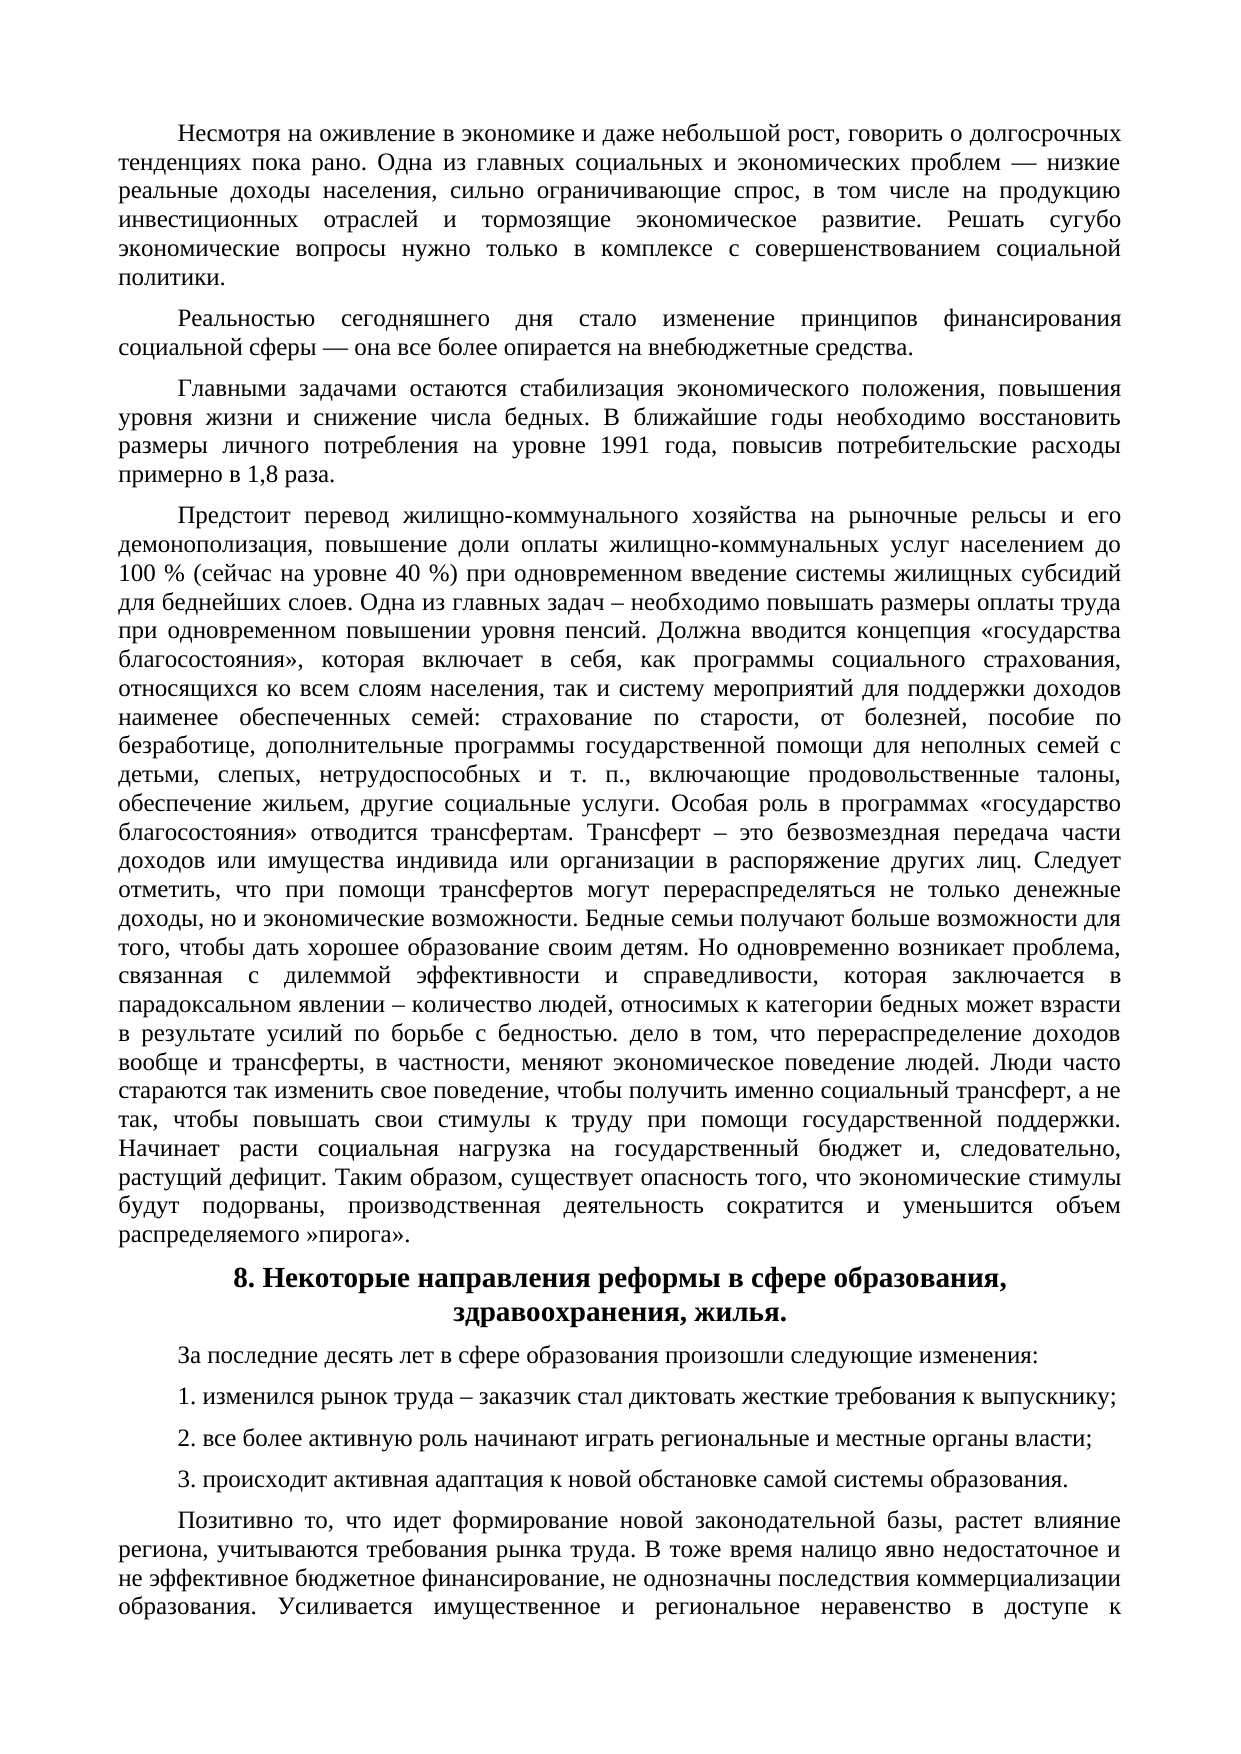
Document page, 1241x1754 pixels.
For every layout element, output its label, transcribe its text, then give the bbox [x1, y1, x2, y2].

text 1. изменился рынок труда – заказчик стал диктовать жесткие требования к выпускнику; [118, 1381, 1122, 1410]
text 8. Некоторые направления реформы в сфере образования, здравоохранения, жилья. [118, 1261, 1122, 1328]
text Предстоит перевод жилищно-коммунального хозяйства на рыночные рельсы и его демонополизация, повышение доли оплаты жилищно-коммунальных услуг населением до 100 % (сейчас на уровне 40 %) при одновременном введение системы жилищных субсидий для беднейших слоев. Одна из главных задач – необходимо повышать размеры оплаты труда при одновременном повышении уровня пенсий. Должна вводится концепция «государства благосостояния», которая включает в себя, как программы социального страхования, относящихся ко всем слоям населения, так и систему мероприятий для поддержки доходов наименее обеспеченных семей: страхование по старости, от болезней, пособие по безработице, дополнительные программы государственной помощи для неполных семей с детьми, слепых, нетрудоспособных и т. п., включающие продовольственные талоны, обеспечение жильем, другие социальные услуги. Особая роль в программах «государство благосостояния» отводится трансфертам. Трансферт – это безвозмездная передача части доходов или имущества индивида или организации в распоряжение других лиц. Следует отметить, что при помощи трансфертов могут перераспределяться не только денежные доходы, но и экономические возможности. Бедные семьи получают больше возможности для того, чтобы дать хорошее образование своим детям. Но одновременно возникает проблема, связанная с дилеммой эффективности и справедливости, которая заключается в парадоксальном явлении – количество людей, относимых к категории бедных может взрасти в результате усилий по борьбе с бедностью. дело в том, что перераспределение доходов вообще и трансферты, в частности, меняют экономическое поведение людей. Люди часто стараются так изменить свое поведение, чтобы получить именно социальный трансферт, а не так, чтобы повышать свои стимулы к труду при помощи государственной поддержки. Начинает расти социальная нагрузка на государственный бюджет и, следовательно, растущий дефицит. Таким образом, существует опасность того, что экономические стимулы будут подорваны, производственная деятельность сократится и уменьшится объем распределяемого »пирога». [118, 501, 1122, 1248]
text Главными задачами остаются стабилизация экономического положения, повышения уровня жизни и снижение числа бедных. В ближайшие годы необходимо восстановить размеры личного потребления на уровне 1991 года, повысив потребительские расходы примерно в 1,8 раза. [118, 373, 1122, 488]
text Несмотря на оживление в экономике и даже небольшой рост, говорить о долгосрочных тенденциях пока рано. Одна из главных социальных и экономических проблем — низкие реальные доходы населения, сильно ограничивающие спрос, в том числе на продукцию инвестиционных отраслей и тормозящие экономическое развитие. Решать сугубо экономические вопросы нужно только в комплексе с совершенствованием социальной политики. [118, 118, 1122, 291]
text 3. происходит активная адаптация к новой обстановке самой системы образования. [118, 1464, 1122, 1493]
text 2. все более активную роль начинают играть региональные и местные органы власти; [118, 1423, 1122, 1451]
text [118, 1505, 1122, 1620]
text Реальностью сегодняшнего дня стало изменение принципов финансирования социальной сферы — она все более опирается на внебюджетные средства. [118, 303, 1122, 361]
text За последние десять лет в сфере образования произошли следующие изменения: [118, 1340, 1122, 1369]
